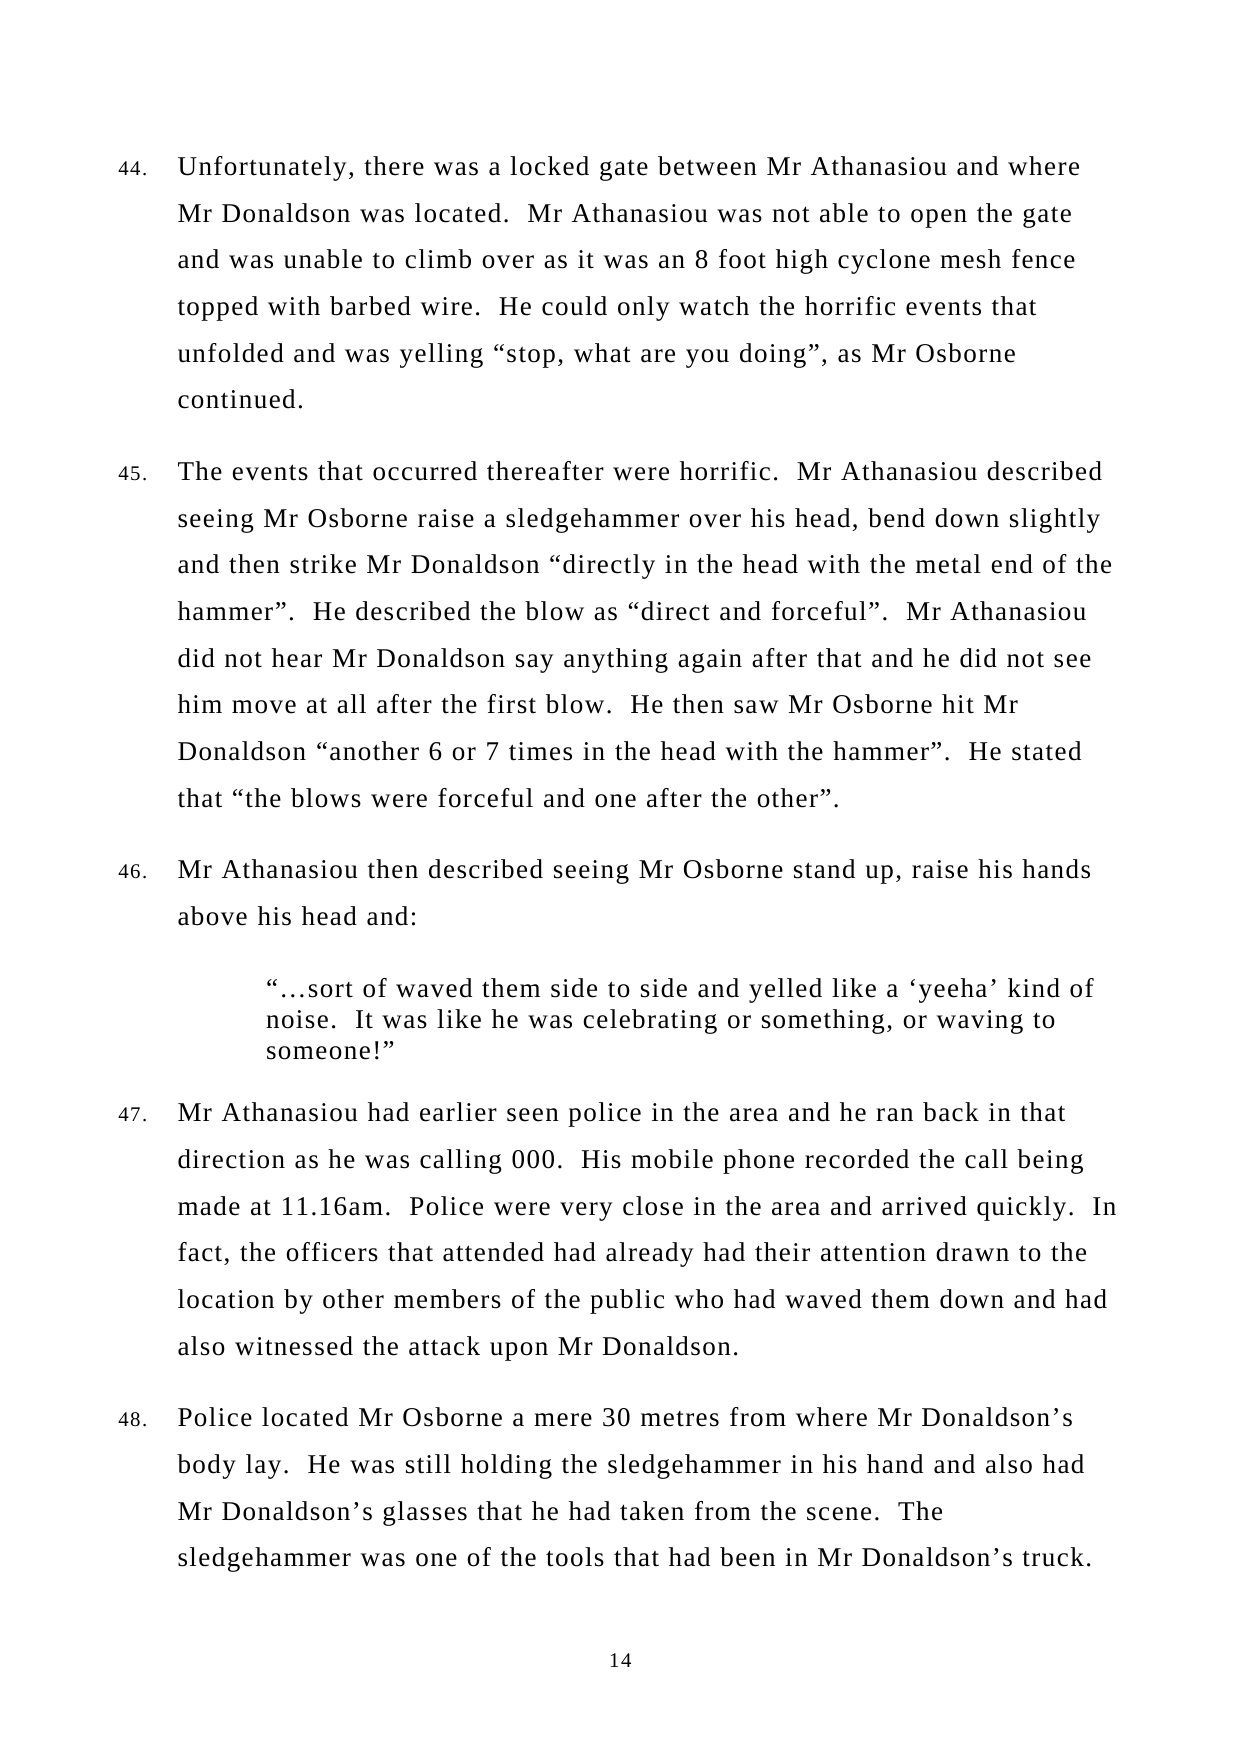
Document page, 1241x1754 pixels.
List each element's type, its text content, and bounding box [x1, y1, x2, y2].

text The events that occurred thereafter were horrific. Mr Athanasiou described seeing Mr Osborne raise a sledgehammer over his head, bend down slightly and then strike Mr Donaldson “directly in the head with the metal end of the hammer”. He described the blow as “direct and forceful”. Mr Athanasiou did not hear Mr Donaldson say anything again after that and he did not see him move at all after the first blow. He then saw Mr Osborne hit Mr Donaldson “another 6 or 7 times in the head with the hammer”. He stated that “the blows were forceful and one after the other”. [118, 455, 1122, 813]
text Mr Athanasiou then described seeing Mr Osborne stand up, raise his hands above his head and: [118, 853, 1122, 931]
text Unfortunately, there was a locked gate between Mr Athanasiou and where Mr Donaldson was located. Mr Athanasiou was not able to open the gate and was unable to climb over as it was an 8 foot high cyclone mesh fence topped with barbed wire. He could only watch the horrific events that unfolded and was yelling “stop, what are you doing”, as Mr Osborne continued. [118, 150, 1122, 414]
text “…sort of waved them side to side and yelled like a ‘yeeha’ kind of noise. It was like he was celebrating or something, or waving to someone!” [266, 972, 1122, 1065]
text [118, 1401, 1122, 1572]
text Mr Athanasiou had earlier seen police in the area and he ran back in that direction as he was calling 000. His mobile phone recorded the call being made at 11.16am. Police were very close in the area and arrived quickly. In fact, the officers that attended had already had their attention drawn to the location by other members of the public who had waved them down and had also witnessed the attack upon Mr Donaldson. [118, 1096, 1122, 1361]
